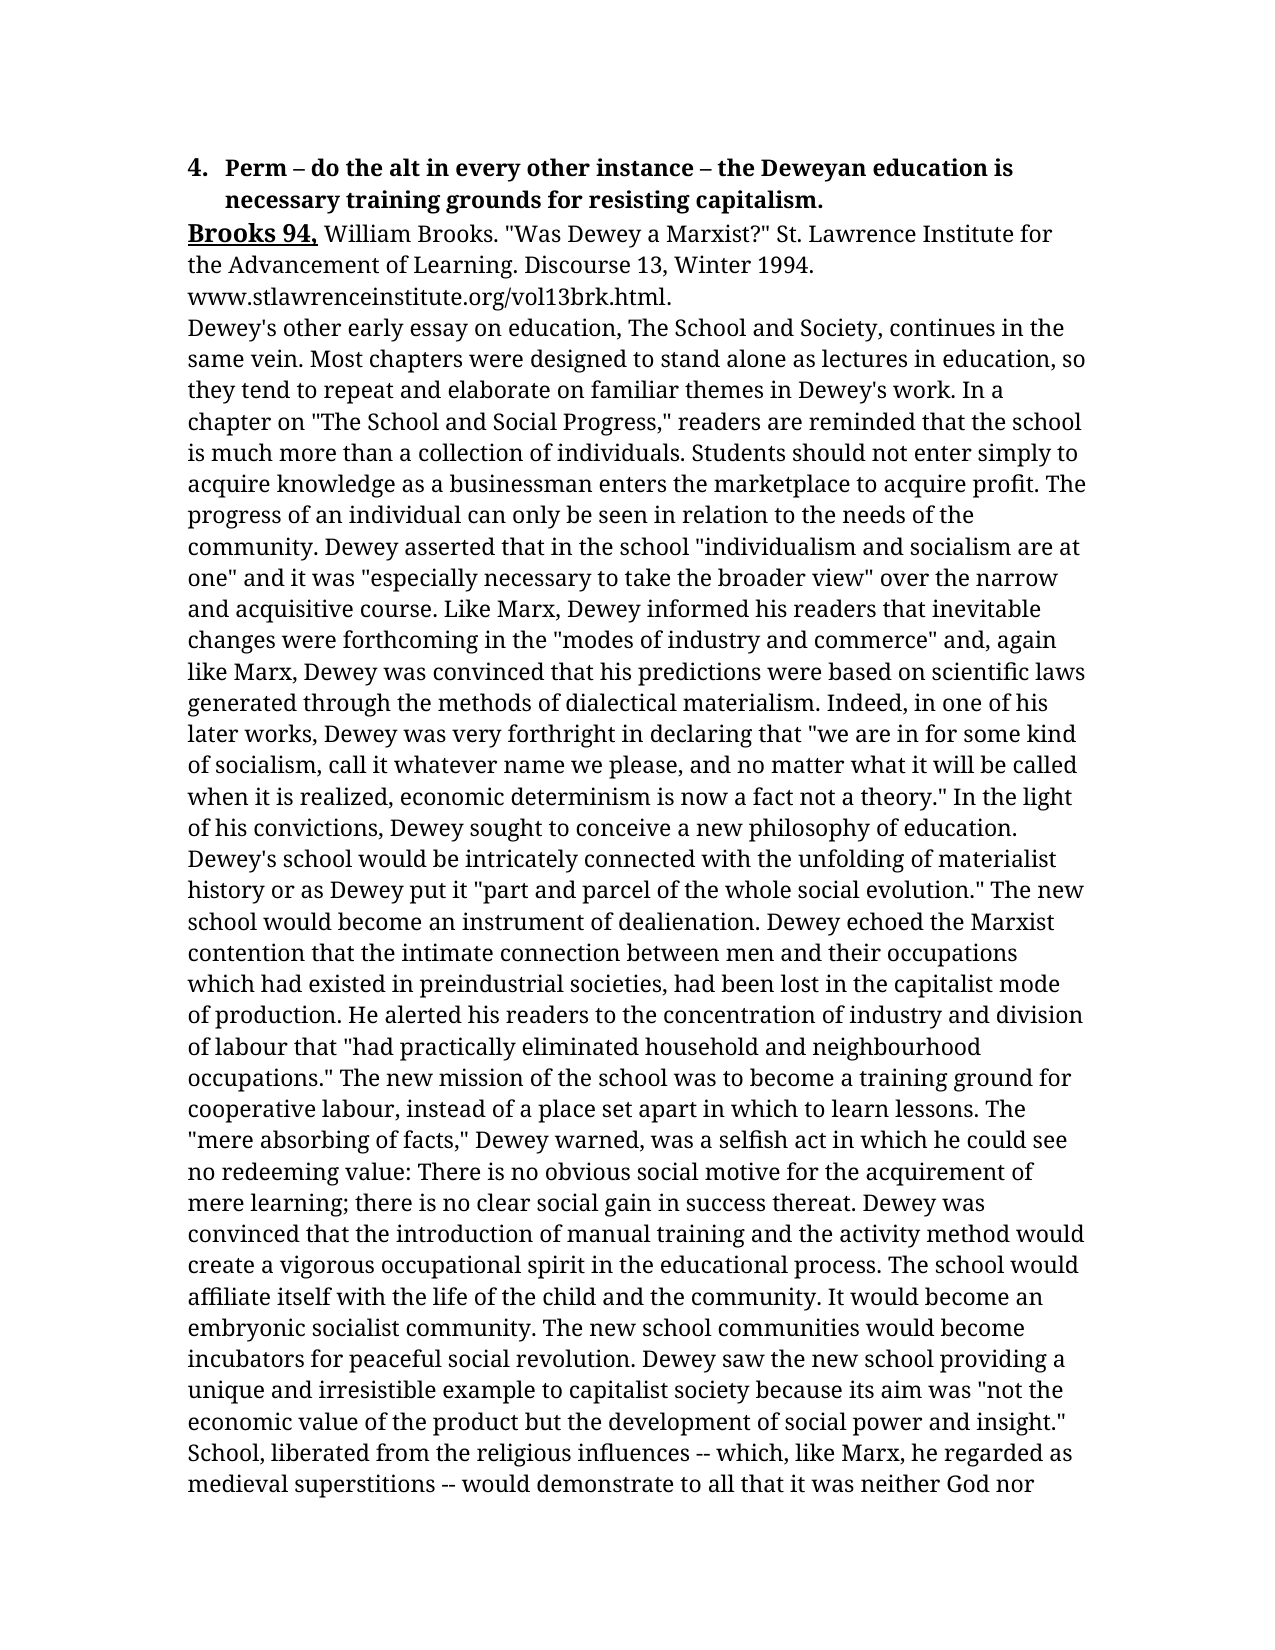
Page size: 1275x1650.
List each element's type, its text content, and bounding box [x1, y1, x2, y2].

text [187, 312, 1087, 1499]
subtitle Perm – do the alt in every other instance – the Deweyan education is necessary training grounds for resisting capitalism. [187, 150, 1087, 215]
text Brooks 94, William Brooks. "Was Dewey a Marxist?" St. Lawrence Institute for the Advancement of Learning. Discourse 13, Winter 1994. www.stlawrenceinstitute.org/vol13brk.html. [187, 215, 1087, 312]
